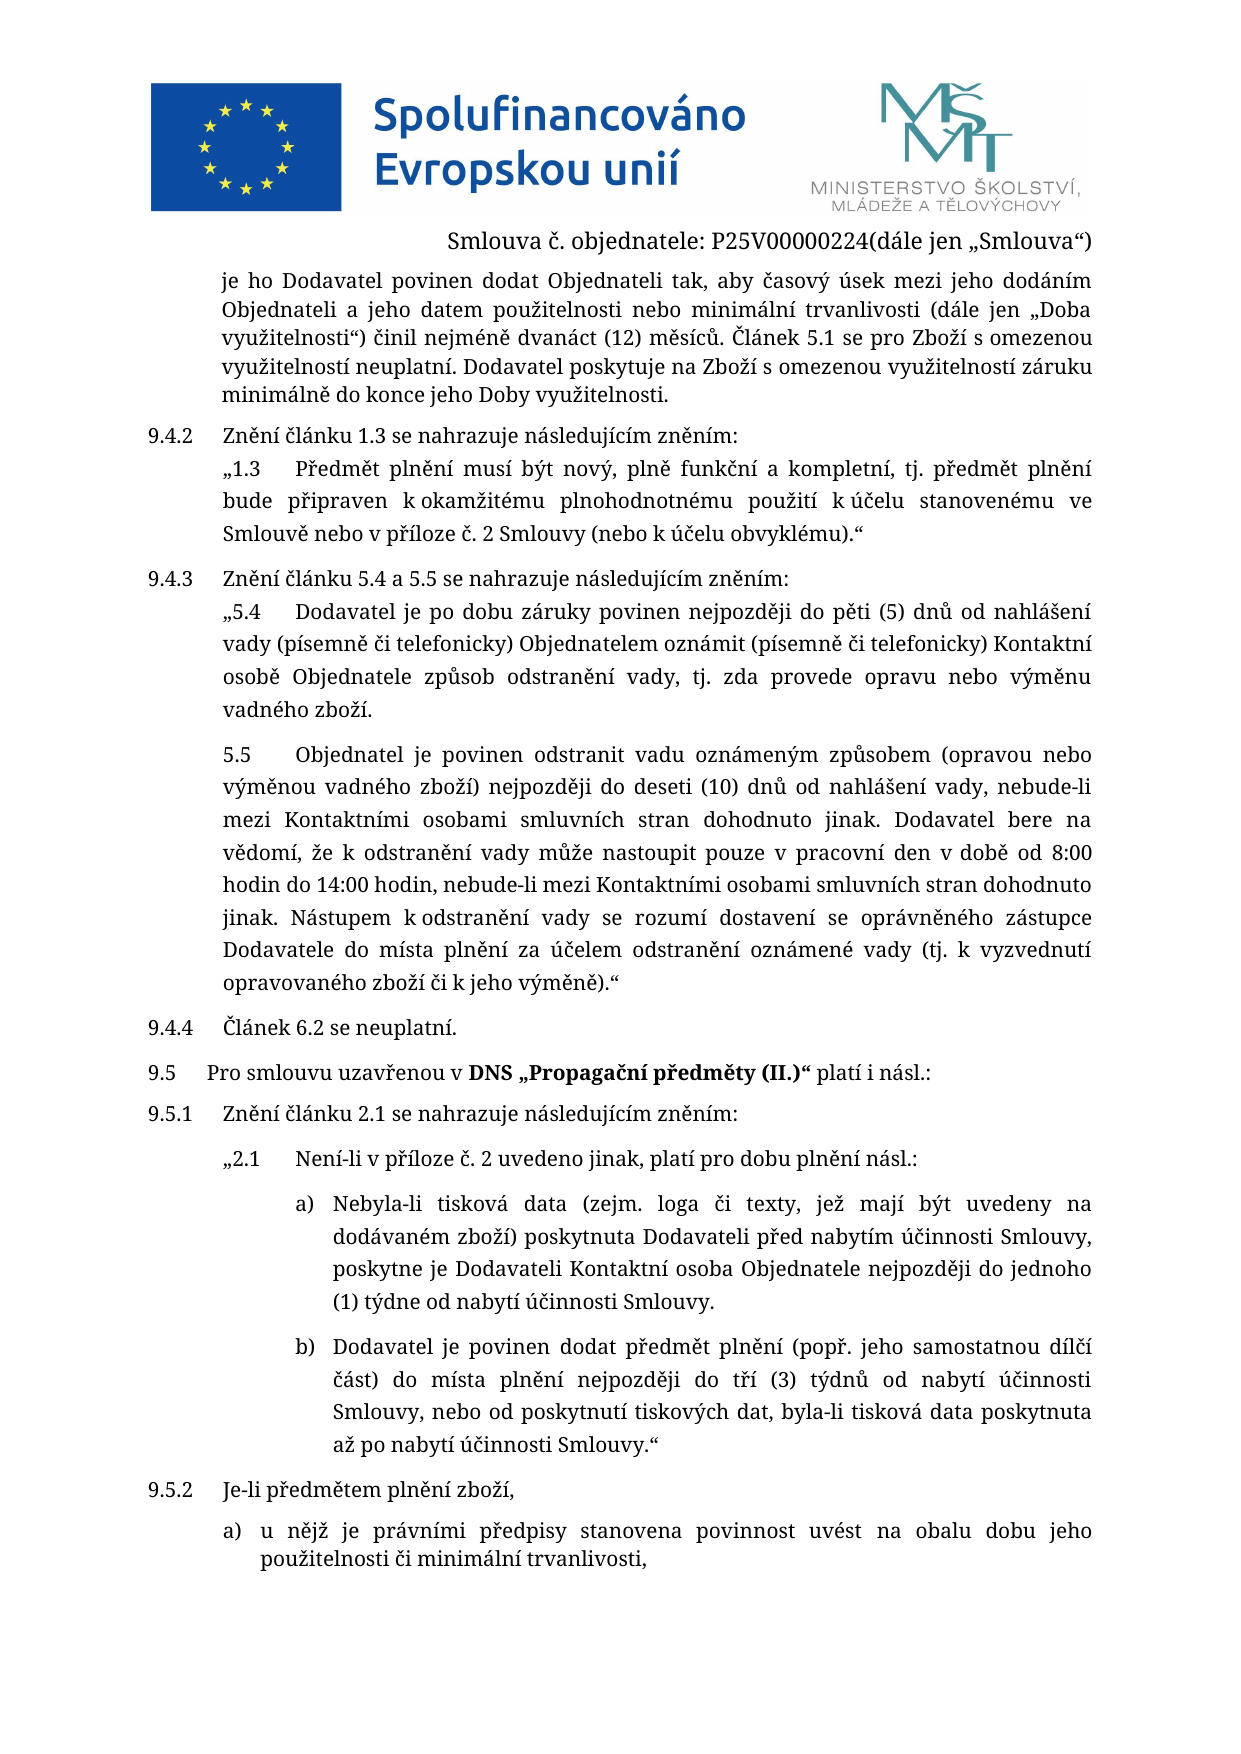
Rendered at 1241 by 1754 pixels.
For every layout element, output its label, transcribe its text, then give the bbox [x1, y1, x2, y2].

list „1.3 Předmět plnění musí být nový, plně funkční a kompletní, tj. předmět plnění bude připraven k okamžitému plnohodnotnému použití k účelu stanovenému ve Smlouvě nebo v příloze č. 2 Smlouvy (nebo k účelu obvyklému).“ [223, 454, 1093, 548]
list Dodavatel je povinen dodat předmět plnění (popř. jeho samostatnou dílčí část) do místa plnění nejpozději do tří (3) týdnů od nabytí účinnosti Smlouvy, nebo od poskytnutí tiskových dat, byla-li tisková data poskytnuta až po nabytí účinnosti Smlouvy.“ [295, 1332, 1093, 1458]
list u nějž je právními předpisy stanovena povinnost uvést na obalu dobu jeho použitelnosti či minimální trvanlivosti, [223, 1516, 1093, 1573]
picture [147, 80, 1093, 215]
list „5.4 Dodavatel je po dobu záruky povinen nejpozději do pěti (5) dnů od nahlášení vady (písemně či telefonicky) Objednatelem oznámit (písemně či telefonicky) Kontaktní osobě Objednatele způsob odstranění vady, tj. zda provede opravu nebo výměnu vadného zboží. [223, 597, 1093, 723]
list Nebyla-li tisková data (zejm. loga či texty, jež mají být uvedeny na dodávaném zboží) poskytnuta Dodavateli před nabytím účinnosti Smlouvy, poskytne je Dodavateli Kontaktní osoba Objednatele nejpozději do jednoho (1) týdne od nabytí účinnosti Smlouvy. [295, 1189, 1093, 1316]
list Znění článku 2.1 se nahrazuje následujícím zněním: [148, 1099, 1093, 1128]
list Pro smlouvu uzavřenou v DNS „Propagační předměty (II.)“ platí i násl.: [148, 1058, 1093, 1087]
text je ho Dodavatel povinen dodat Objednateli tak, aby časový úsek mezi jeho dodáním Objednateli a jeho datem použitelnosti nebo minimální trvanlivosti (dále jen „Doba využitelnosti“) činil nejméně dvanáct (12) měsíců. Článek 5.1 se pro Zboží s omezenou využitelností neuplatní. Dodavatel poskytuje na Zboží s omezenou využitelností záruku minimálně do konce jeho Doby využitelnosti. [221, 267, 1093, 409]
list Článek 6.2 se neuplatní. [148, 1013, 1093, 1042]
list „2.1 Není-li v příloze č. 2 uvedeno jinak, platí pro dobu plnění násl.: [223, 1144, 1093, 1173]
list Znění článku 5.4 a 5.5 se nahrazuje následujícím zněním: [148, 564, 1093, 593]
list Znění článku 1.3 se nahrazuje následujícím zněním: [148, 421, 1093, 450]
list 5.5 Objednatel je povinen odstranit vadu oznámeným způsobem (opravou nebo výměnou vadného zboží) nejpozději do deseti (10) dnů od nahlášení vady, nebude-li mezi Kontaktními osobami smluvních stran dohodnuto jinak. Dodavatel bere na vědomí, že k odstranění vady může nastoupit pouze v pracovní den v době od 8:00 hodin do 14:00 hodin, nebude-li mezi Kontaktními osobami smluvních stran dohodnuto jinak. Nástupem k odstranění vady se rozumí dostavení se oprávněného zástupce Dodavatele do místa plnění za účelem odstranění oznámené vady (tj. k vyzvednutí opravovaného zboží či k jeho výměně).“ [223, 740, 1093, 996]
list Je-li předmětem plnění zboží, [148, 1475, 1093, 1504]
